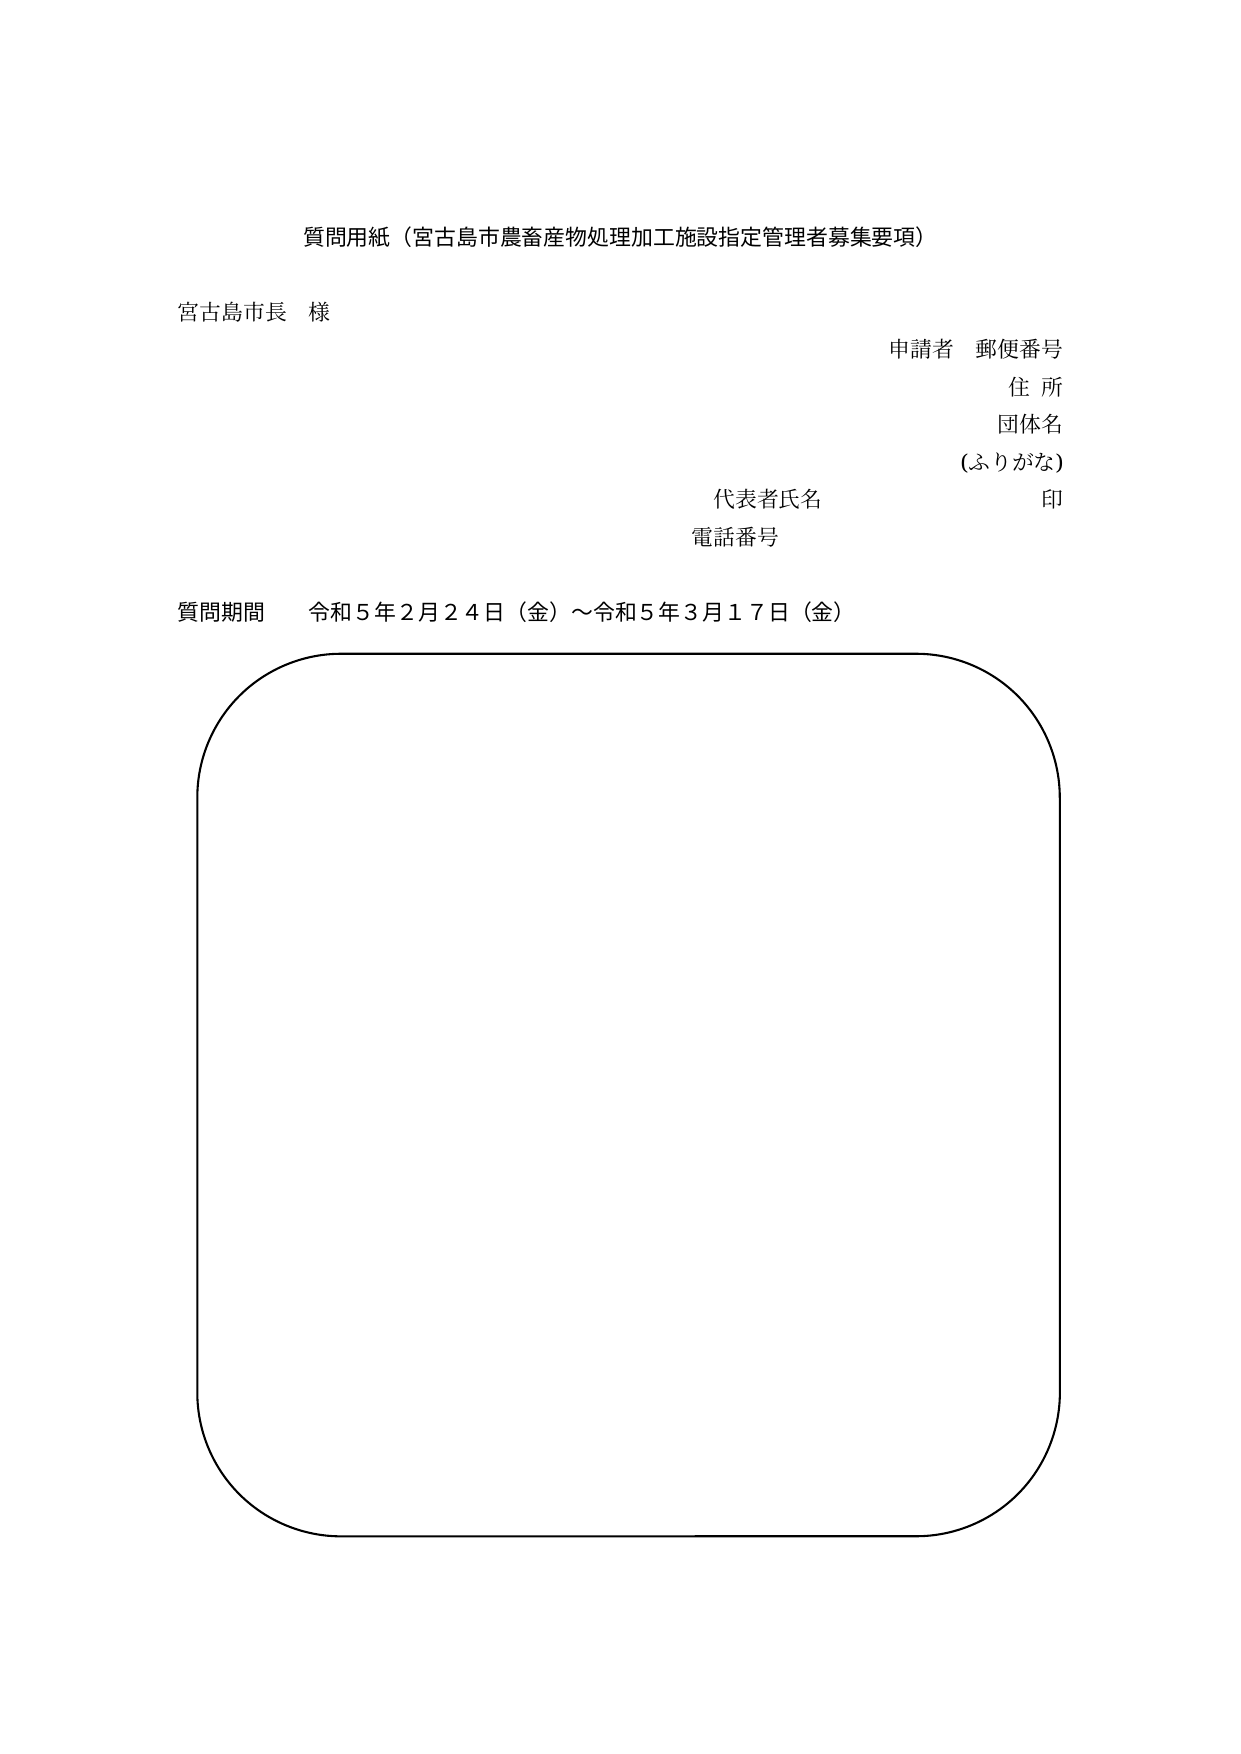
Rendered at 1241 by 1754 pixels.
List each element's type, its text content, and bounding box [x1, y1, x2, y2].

text (ふりがな) [177, 442, 1063, 479]
text 申請者 郵便番号 [177, 329, 1063, 367]
text 団体名 [177, 404, 1063, 442]
text 代表者氏名 印 [177, 479, 1063, 517]
text 質問期間 令和５年２月２４日（金）～令和５年３月１７日（金） [177, 592, 1063, 629]
text 電話番号 [177, 517, 1063, 554]
text 宮古島市長 様 [177, 292, 1063, 329]
text 住所 [177, 367, 1063, 404]
text 質問用紙（宮古島市農畜産物処理加工施設指定管理者募集要項） [177, 217, 1063, 254]
